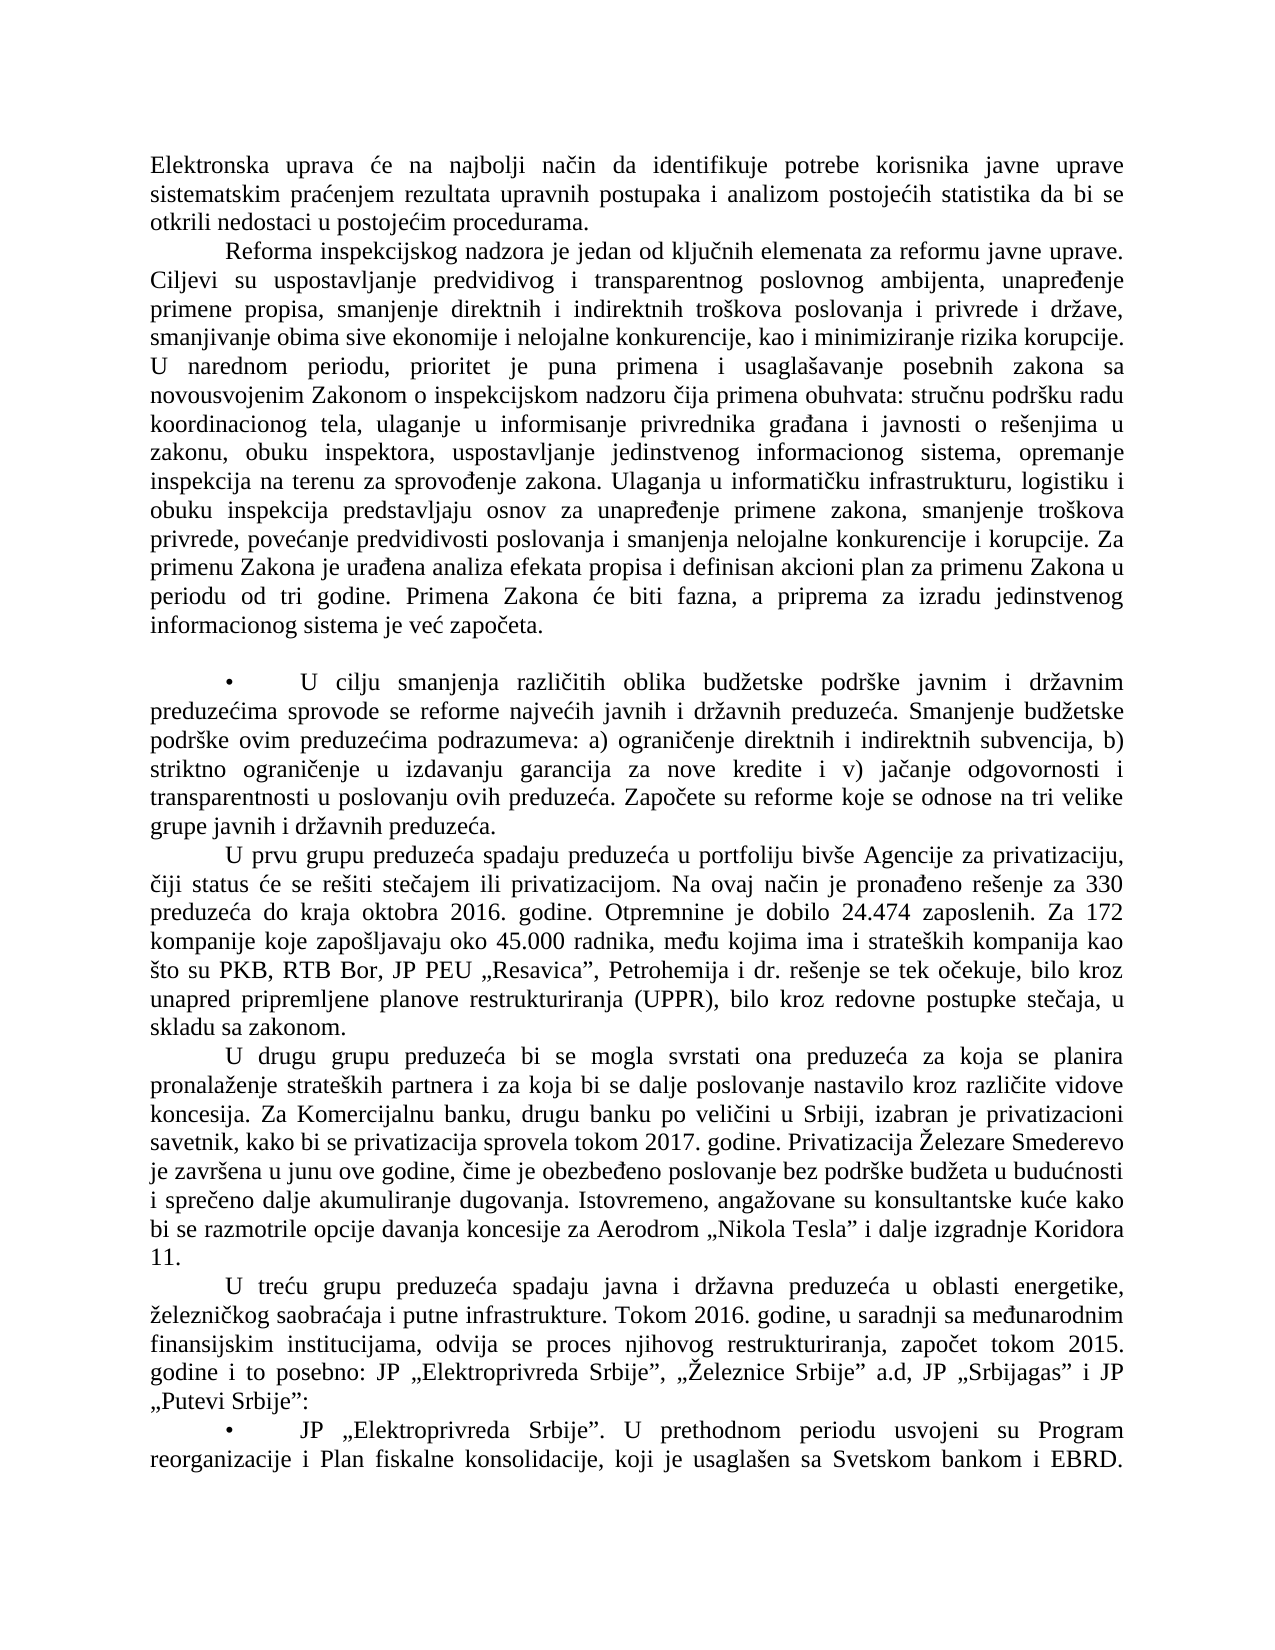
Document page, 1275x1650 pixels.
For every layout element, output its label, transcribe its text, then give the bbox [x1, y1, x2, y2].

list U cilju smanjenja različitih oblika budžetske podrške javnim i državnim preduzećima sprovode se reforme najvećih javnih i državnih preduzeća. Smanjenje budžetske podrške ovim preduzećima podrazumeva: a) ograničenje direktnih i indirektnih subvencija, b) striktno ograničenje u izdavanju garancija za nove kredite i v) jačanje odgovornosti i transparentnosti u poslovanju ovih preduzeća. Započete su reforme koje se odnose na tri velike grupe javnih i državnih preduzeća. [150, 667, 1125, 840]
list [150, 1415, 1125, 1472]
text Reforma inspekcijskog nadzora je jedan od ključnih elemenata za reformu javne uprave. Ciljevi su uspostavljanje predvidivog i transparentnog poslovnog ambijenta, unapređenje primene propisa, smanjenje direktnih i indirektnih troškova poslovanja i privrede i države, smanjivanje obima sive ekonomije i nelojalne konkurencije, kao i minimiziranje rizika korupcije. U narednom periodu, prioritet je puna primena i usaglašavanje posebnih zakona sa novousvojenim Zakonom o inspekcijskom nadzoru čija primena obuhvata: stručnu podršku radu koordinacionog tela, ulaganje u informisanje privrednika građana i javnosti o rešenjima u zakonu, obuku inspektora, uspostavljanje jedinstvenog informacionog sistema, opremanje inspekcija na terenu za sprovođenje zakona. Ulaganja u informatičku infrastrukturu, logistiku i obuku inspekcija predstavljaju osnov za unapređenje primene zakona, smanjenje troškova privrede, povećanje predvidivosti poslovanja i smanjenja nelojalne konkurencije i korupcije. Za primenu Zakona je urađena analiza efekata propisa i definisan akcioni plan za primenu Zakona u periodu od tri godine. Primena Zakona će biti fazna, a priprema za izradu jedinstvenog informacionog sistema je već započeta. [150, 236, 1125, 639]
text U prvu grupu preduzeća spadaju preduzeća u portfoliju bivše Agencije za privatizaciju, čiji status će se rešiti stečajem ili privatizacijom. Na ovaj način je pronađeno rešenje za 330 preduzeća do kraja oktobra 2016. godine. Otpremnine je dobilo 24.474 zaposlenih. Za 172 kompanije koje zapošljavaju oko 45.000 radnika, među kojima ima i strateških kompanija kao što su PKB, RTB Bor, JP PEU „Resavicaˮ, Petrohemija i dr. rešenje se tek očekuje, bilo kroz unapred pripremljene planove restrukturiranja (UPPR), bilo kroz redovne postupke stečaja, u skladu sa zakonom. [150, 840, 1125, 1041]
text U treću grupu preduzeća spadaju javna i državna preduzeća u oblasti energetike, železničkog saobraćaja i putne infrastrukture. Tokom 2016. godine, u saradnji sa međunarodnim finansijskim institucijama, odvija se proces njihovog restrukturiranja, započet tokom 2015. godine i to posebno: JP „Elektroprivreda Srbije”, „Železnice Srbije” a.d, JP „Srbijagas” i JP „Putevi Srbije”: [150, 1271, 1125, 1415]
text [150, 150, 1125, 236]
text U drugu grupu preduzeća bi se mogla svrstati ona preduzeća za koja se planira pronalaženje strateških partnera i za koja bi se dalje poslovanje nastavilo kroz različite vidove koncesija. Za Komercijalnu banku, drugu banku po veličini u Srbiji, izabran je privatizacioni savetnik, kako bi se privatizacija sprovela tokom 2017. godine. Privatizacija Železare Smederevo je završena u junu ove godine, čime je obezbeđeno poslovanje bez podrške budžeta u budućnosti i sprečeno dalje akumuliranje dugovanja. Istovremeno, angažovane su konsultantske kuće kako bi se razmotrile opcije davanja koncesije za Aerodrom „Nikola Tesla” i dalje izgradnje Koridora 11. [150, 1041, 1125, 1271]
